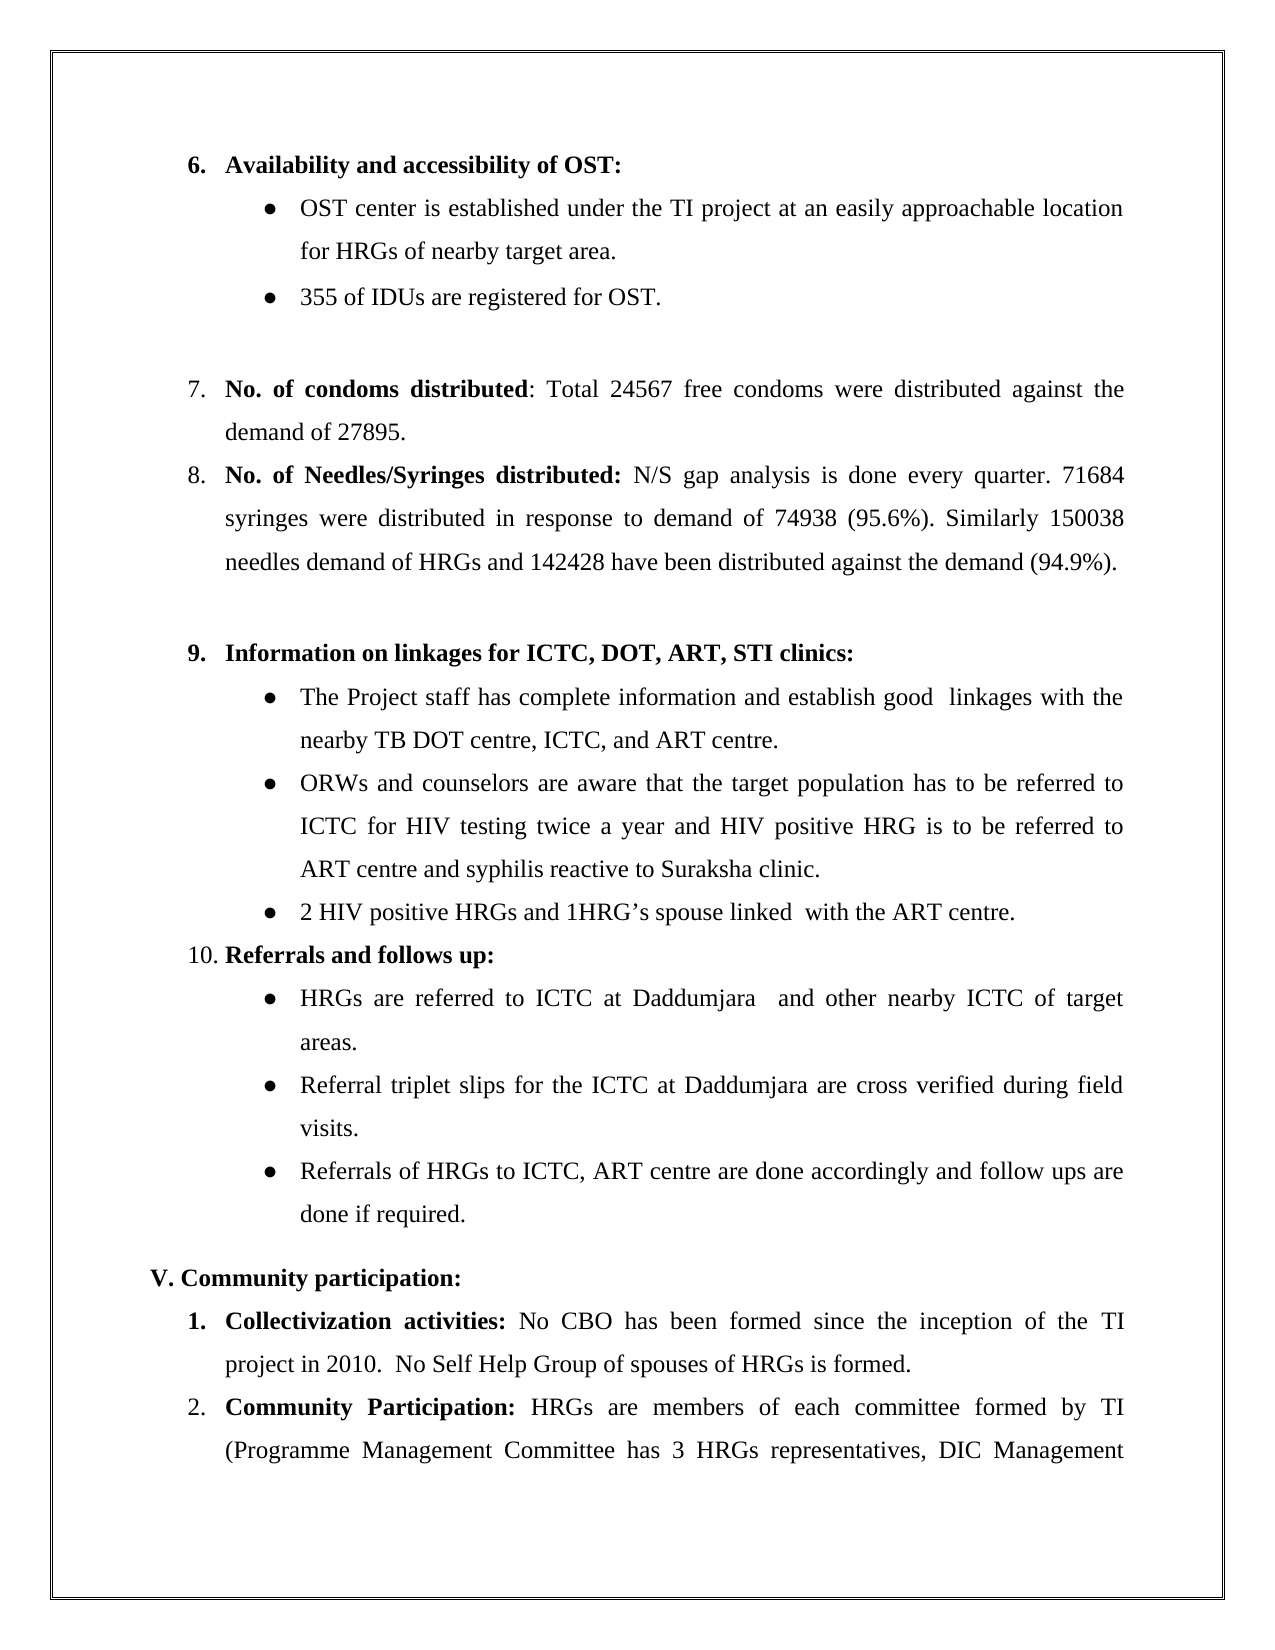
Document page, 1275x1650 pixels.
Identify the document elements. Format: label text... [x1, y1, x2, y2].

list Referrals and follows up: [187, 940, 1125, 969]
list No. of Needles/Syringes distributed: N/S gap analysis is done every quarter. 71684 syringes were distributed in response to demand of 74938 (95.6%). Similarly 150038 needles demand of HRGs and 142428 have been distributed against the demand (94.9%). [187, 460, 1125, 575]
list OST center is established under the TI project at an easily approachable location for HRGs of nearby target area. [262, 193, 1125, 265]
list 2 HIV positive HRGs and 1HRG’s spouse linked with the ART centre. [262, 897, 1125, 926]
list Availability and accessibility of OST: [187, 150, 1125, 179]
list ORWs and counselors are aware that the target population has to be referred to ICTC for HIV testing twice a year and HIV positive HRG is to be referred to ART centre and syphilis reactive to Suraksha clinic. [262, 768, 1125, 883]
list The Project staff has complete information and establish good linkages with the nearby TB DOT centre, ICTC, and ART centre. [262, 682, 1125, 753]
list Collectivization activities: No CBO has been formed since the inception of the TI project in 2010. No Self Help Group of spouses of HRGs is formed. [187, 1306, 1125, 1378]
list 355 of IDUs are registered for OST. [262, 282, 1125, 311]
list No. of condoms distributed: Total 24567 free condoms were distributed against the demand of 27895. [187, 374, 1125, 446]
text V. Community participation: [150, 1263, 1125, 1292]
list Referral triplet slips for the ICTC at Daddumjara are cross verified during field visits. [262, 1070, 1125, 1142]
list HRGs are referred to ICTC at Daddumjara and other nearby ICTC of target areas. [262, 983, 1125, 1055]
list Information on linkages for ICTC, DOT, ART, STI clinics: [187, 638, 1125, 667]
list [187, 1392, 1125, 1464]
list Referrals of HRGs to ICTC, ART centre are done accordingly and follow ups are done if required. [262, 1156, 1125, 1228]
